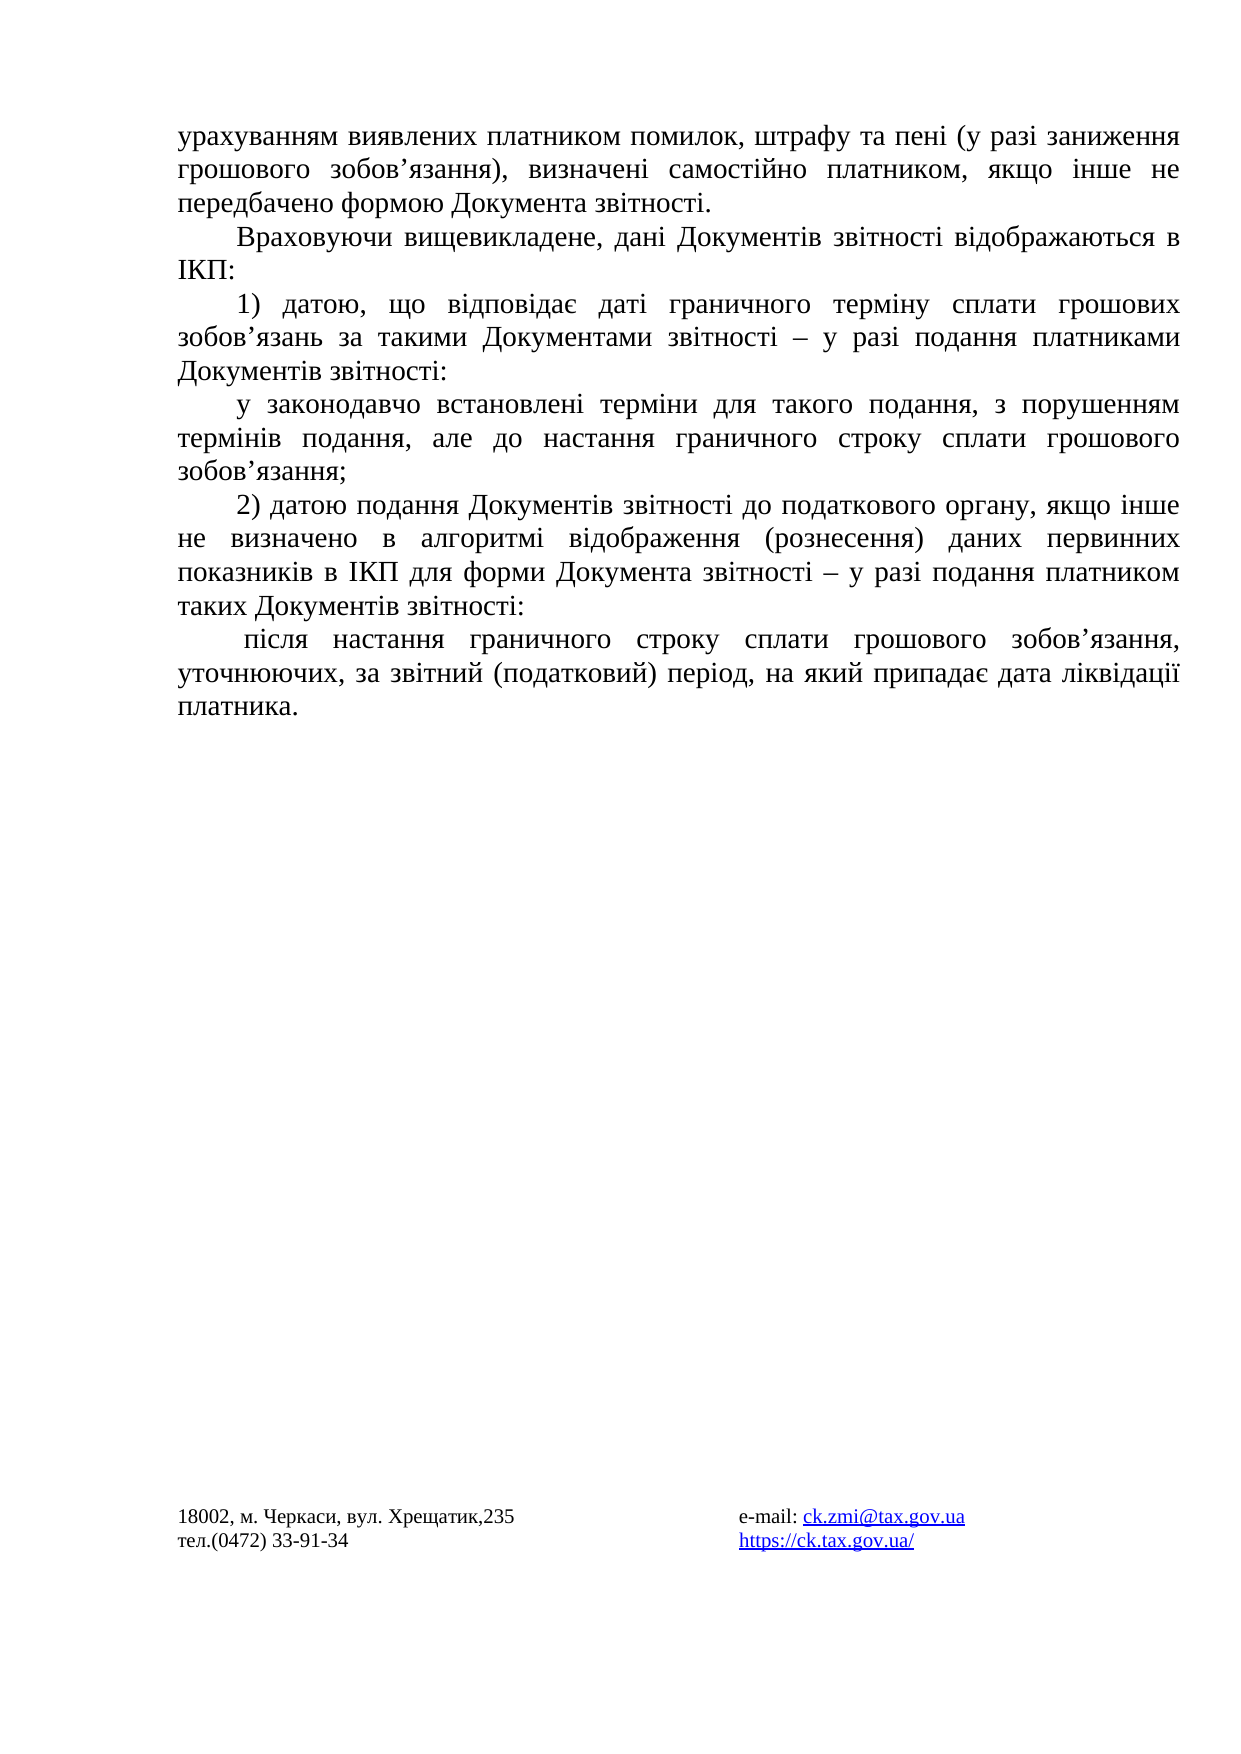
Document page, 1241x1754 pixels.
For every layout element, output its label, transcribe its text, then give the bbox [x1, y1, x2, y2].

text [177, 118, 1181, 219]
text після настання граничного строку сплати грошового зобов’язання, уточнюючих, за звітний (податковий) період, на який припадає дата ліквідації платника. [177, 621, 1181, 722]
text 18002, м. Черкаси, вул. Хрещатик,235 e-mail: ck.zmi@tax.gov.ua [177, 1503, 1181, 1528]
text 1) датою, що відповідає даті граничного терміну сплати грошових зобов’язань за такими Документами звітності – у разі подання платниками Документів звітності: [177, 286, 1181, 386]
text у законодавчо встановлені терміни для такого подання, з порушенням термінів подання, але до настання граничного строку сплати грошового зобов’язання; [177, 386, 1181, 487]
text 2) датою подання Документів звітності до податкового органу, якщо інше не визначено в алгоритмі відображення (рознесення) даних первинних показників в ІКП для форми Документа звітності – у разі подання платником таких Документів звітності: [177, 487, 1181, 621]
text Враховуючи вищевикладене, дані Документів звітності відображаються в ІКП: [177, 219, 1181, 286]
text тел.(0472) 33-91-34 https://ck.tax.gov.ua/ [177, 1528, 1181, 1552]
